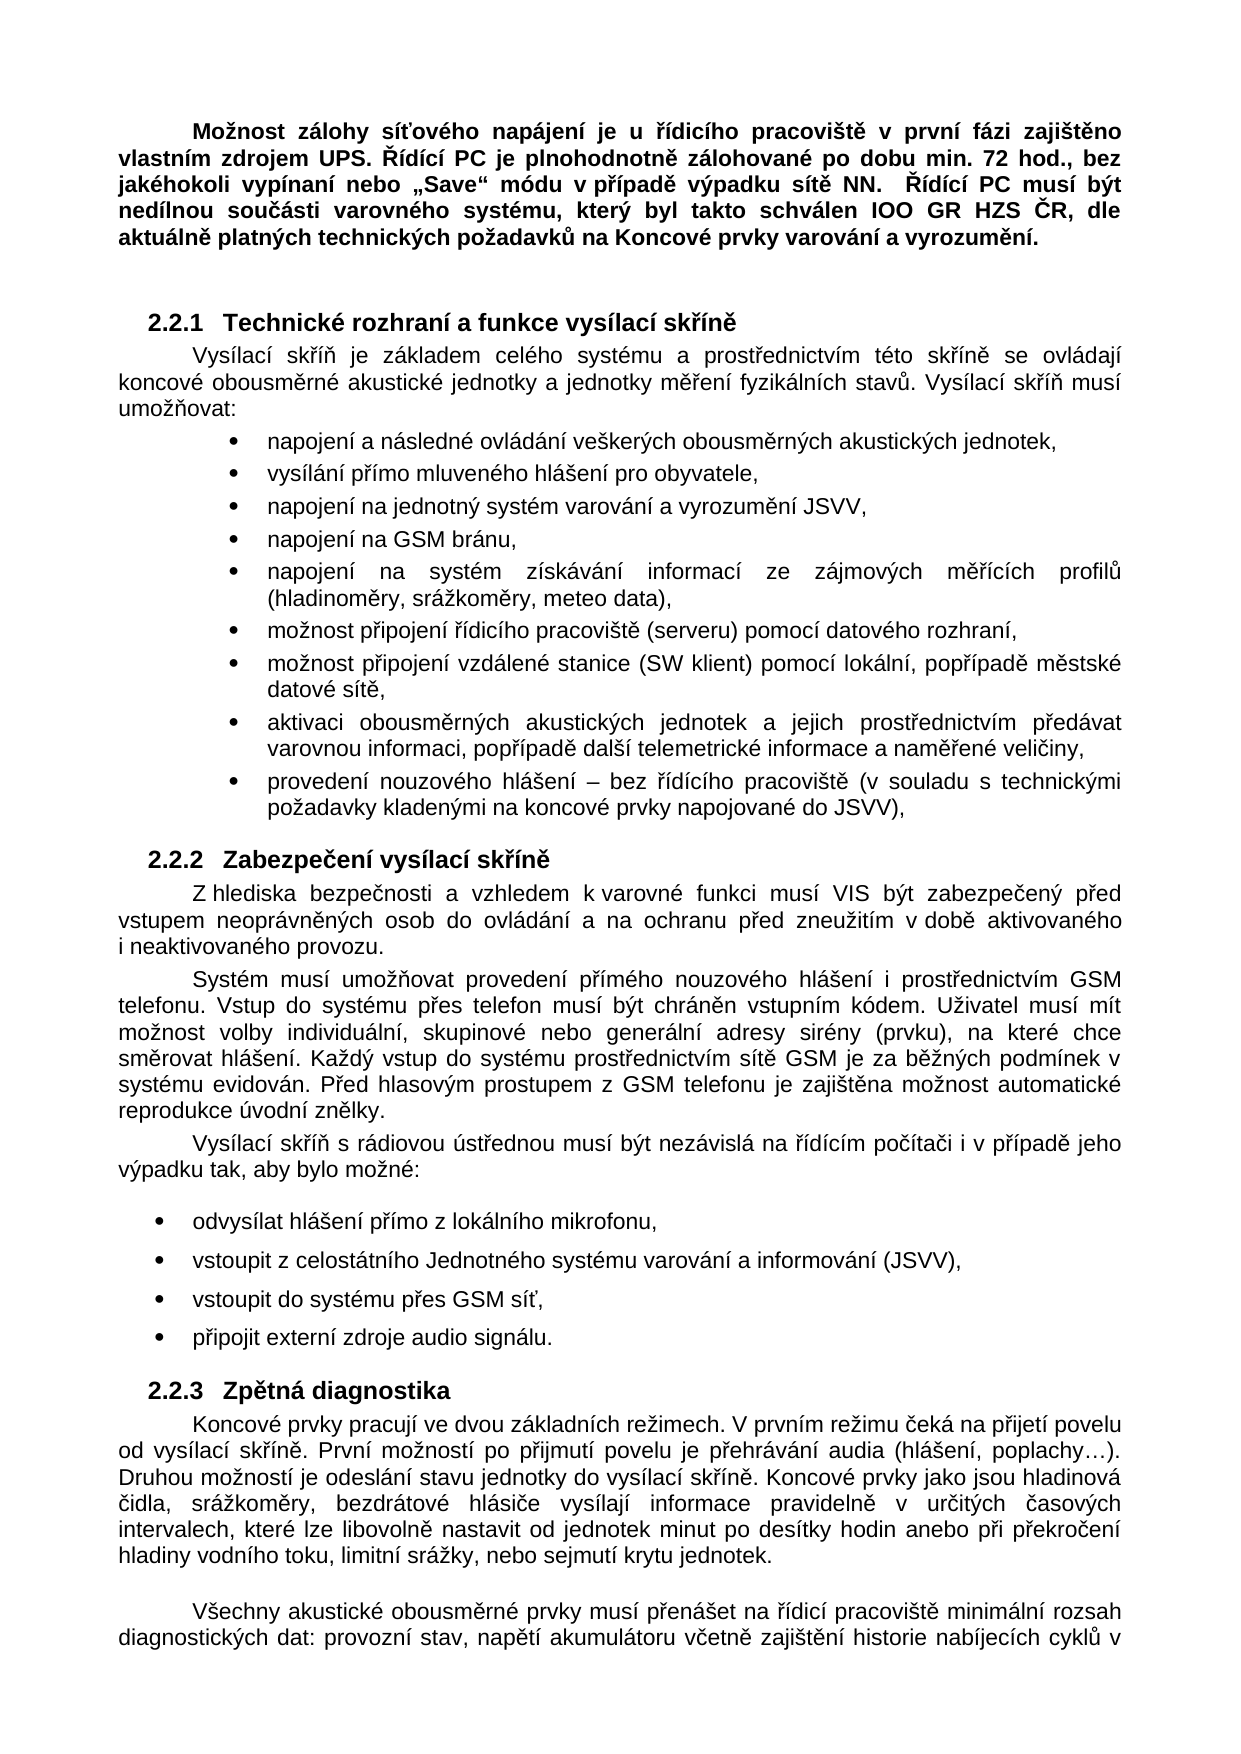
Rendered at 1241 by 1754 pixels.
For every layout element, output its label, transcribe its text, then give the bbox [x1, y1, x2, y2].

text Vysílací skříň je základem celého systému a prostřednictvím této skříně se ovládají koncové obousměrné akustické jednotky a jednotky měření fyzikálních stavů. Vysílací skříň musí umožňovat: [118, 342, 1122, 422]
list napojení na systém získávání informací ze zájmových měřících profilů (hladinoměry, srážkoměry, meteo data), [229, 558, 1122, 611]
text Z hlediska bezpečnosti a vzhledem k varovné funkci musí VIS být zabezpečený před vstupem neoprávněných osob do ovládání a na ochranu před zneužitím v době aktivovaného i neaktivovaného provozu. [118, 880, 1122, 959]
list napojení a následné ovládání veškerých obousměrných akustických jednotek, [229, 428, 1122, 454]
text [118, 1598, 1122, 1651]
list vysílání přímo mluveného hlášení pro obyvatele, [229, 460, 1122, 487]
list napojení na GSM bránu, [229, 526, 1122, 552]
list napojení na jednotný systém varování a vyrozumění JSVV, [229, 493, 1122, 519]
text Koncové prvky pracují ve dvou základních režimech. V prvním režimu čeká na přijetí povelu od vysílací skříně. První možností po přijmutí povelu je přehrávání audia (hlášení, poplachy…). Druhou možností je odeslání stavu jednotky do vysílací skříně. Koncové prvky jako jsou hladinová čidla, srážkoměry, bezdrátové hlásiče vysílají informace pravidelně v určitých časových intervalech, které lze libovolně nastavit od jednotek minut po desítky hodin anebo při překročení hladiny vodního toku, limitní srážky, nebo sejmutí krytu jednotek. [118, 1411, 1122, 1569]
list provedení nouzového hlášení – bez řídícího pracoviště (v souladu s technickými požadavky kladenými na koncové prvky napojované do JSVV), [229, 768, 1122, 820]
list vstoupit z celostátního Jednotného systému varování a informování (JSVV), [155, 1247, 1122, 1273]
list Zabezpečení vysílací skříně [148, 845, 1122, 874]
text Možnost zálohy síťového napájení je u řídicího pracoviště v první fázi zajištěno vlastním zdrojem UPS. Řídící PC je plnohodnotně zálohované po dobu min. 72 hod., bez jakéhokoli vypínaní nebo „Save“ módu v případě výpadku sítě NN. Řídící PC musí být nedílnou součásti varovného systému, který byl takto schválen IOO GR HZS ČR, dle aktuálně platných technických požadavků na Koncové prvky varování a vyrozumění. [118, 118, 1122, 250]
list připojit externí zdroje audio signálu. [155, 1324, 1122, 1351]
list odvysílat hlášení přímo z lokálního mikrofonu, [155, 1208, 1122, 1234]
list aktivaci obousměrných akustických jednotek a jejich prostřednictvím předávat varovnou informaci, popřípadě další telemetrické informace a naměřené veličiny, [229, 709, 1122, 761]
list Technické rozhraní a funkce vysílací skříně [148, 307, 1122, 336]
list vstoupit do systému přes GSM síť, [155, 1286, 1122, 1312]
list Zpětná diagnostika [148, 1376, 1122, 1404]
text Systém musí umožňovat provedení přímého nouzového hlášení i prostřednictvím GSM telefonu. Vstup do systému přes telefon musí být chráněn vstupním kódem. Uživatel musí mít možnost volby individuální, skupinové nebo generální adresy sirény (prvku), na které chce směrovat hlášení. Každý vstup do systému prostřednictvím sítě GSM je za běžných podmínek v systému evidován. Před hlasovým prostupem z GSM telefonu je zajištěna možnost automatické reprodukce úvodní znělky. [118, 966, 1122, 1124]
list možnost připojení řídicího pracoviště (serveru) pomocí datového rozhraní, [229, 617, 1122, 643]
text Vysílací skříň s rádiovou ústřednou musí být nezávislá na řídícím počítači i v případě jeho výpadku tak, aby bylo možné: [118, 1130, 1122, 1183]
list možnost připojení vzdálené stanice (SW klient) pomocí lokální, popřípadě městské datové sítě, [229, 650, 1122, 702]
